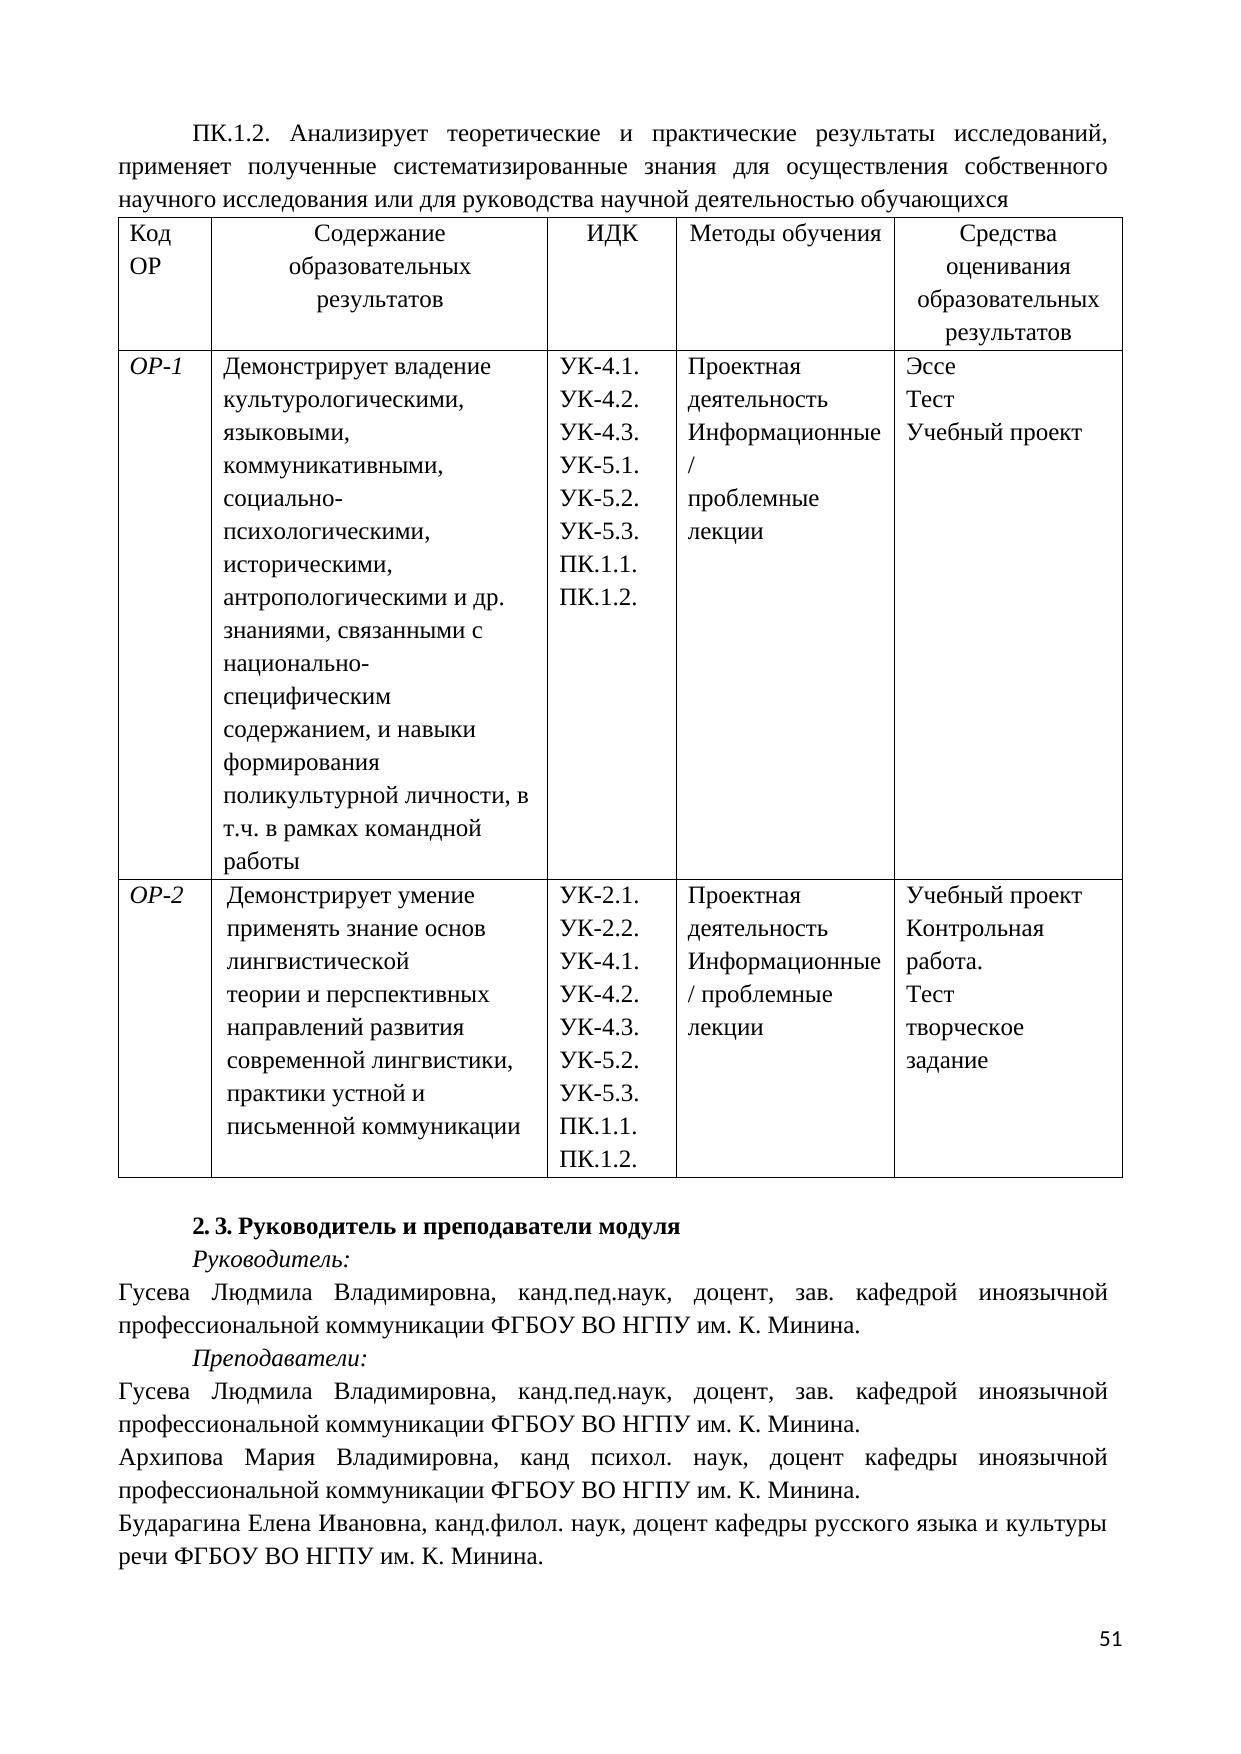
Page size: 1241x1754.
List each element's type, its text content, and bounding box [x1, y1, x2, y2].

table_cell ОР-2 [119, 880, 211, 1177]
table_cell УК-2.1. УК-2.2. УК-4.1. УК-4.2. УК-4.3. УК-5.2. УК-5.3. ПК.1.1. ПК.1.2. [548, 880, 676, 1177]
text Гусева Людмила Владимировна, канд.пед.наук, доцент, зав. кафедрой иноязычной профессиональной коммуникации ФГБОУ ВО НГПУ им. К. Минина. [118, 1277, 1108, 1338]
table_cell ОР-1 [119, 351, 211, 879]
table_header Средства оценивания образовательных результатов [895, 218, 1122, 350]
text ПК.1.2. Анализирует теоретические и практические результаты исследований, применяет полученные систематизированные знания для осуществления собственного научного исследования или для руководства научной деятельностью обучающихся [118, 118, 1108, 213]
table_cell Проектная деятельность Информационные/ проблемные лекции [677, 351, 894, 879]
table_cell Учебный проект Контрольная работа. Тест творческое задание [895, 880, 1122, 1177]
table_header Код ОР [119, 218, 211, 350]
table_cell Эссе Тест Учебный проект [895, 351, 1122, 879]
text Гусева Людмила Владимировна, канд.пед.наук, доцент, зав. кафедрой иноязычной профессиональной коммуникации ФГБОУ ВО НГПУ им. К. Минина. [118, 1376, 1108, 1438]
text Преподаватели: [118, 1343, 1122, 1372]
table_header ИДК [548, 218, 676, 350]
text 2. 3. Руководитель и преподаватели модуля [118, 1211, 1122, 1239]
table_cell Проектная деятельность Информационные/ проблемные лекции [677, 880, 894, 1177]
text Руководитель: [118, 1244, 1108, 1272]
text Бударагина Елена Ивановна, канд.филол. наук, доцент кафедры русского языка и культуры речи ФГБОУ ВО НГПУ им. К. Минина. [118, 1508, 1108, 1570]
table_cell Демонстрирует умение применять знание основ лингвистической теории и перспективных направлений развития современной лингвистики, практики устной и письменной коммуникации [212, 880, 547, 1177]
table_header Содержание образовательных результатов [212, 218, 547, 350]
table_cell Демонстрирует владение культурологическими, языковыми, коммуникативными, социально-психологическими, историческими, антропологическими и др. знаниями, связанными с национально-специфическим содержанием, и навыки формирования поликультурной личности, в т.ч. в рамках командной работы [212, 351, 547, 879]
table_cell УК-4.1. УК-4.2. УК-4.3. УК-5.1. УК-5.2. УК-5.3. ПК.1.1. ПК.1.2. [548, 351, 676, 879]
table_header Методы обучения [677, 218, 894, 350]
text Архипова Мария Владимировна, канд психол. наук, доцент кафедры иноязычной профессиональной коммуникации ФГБОУ ВО НГПУ им. К. Минина. [118, 1442, 1108, 1504]
